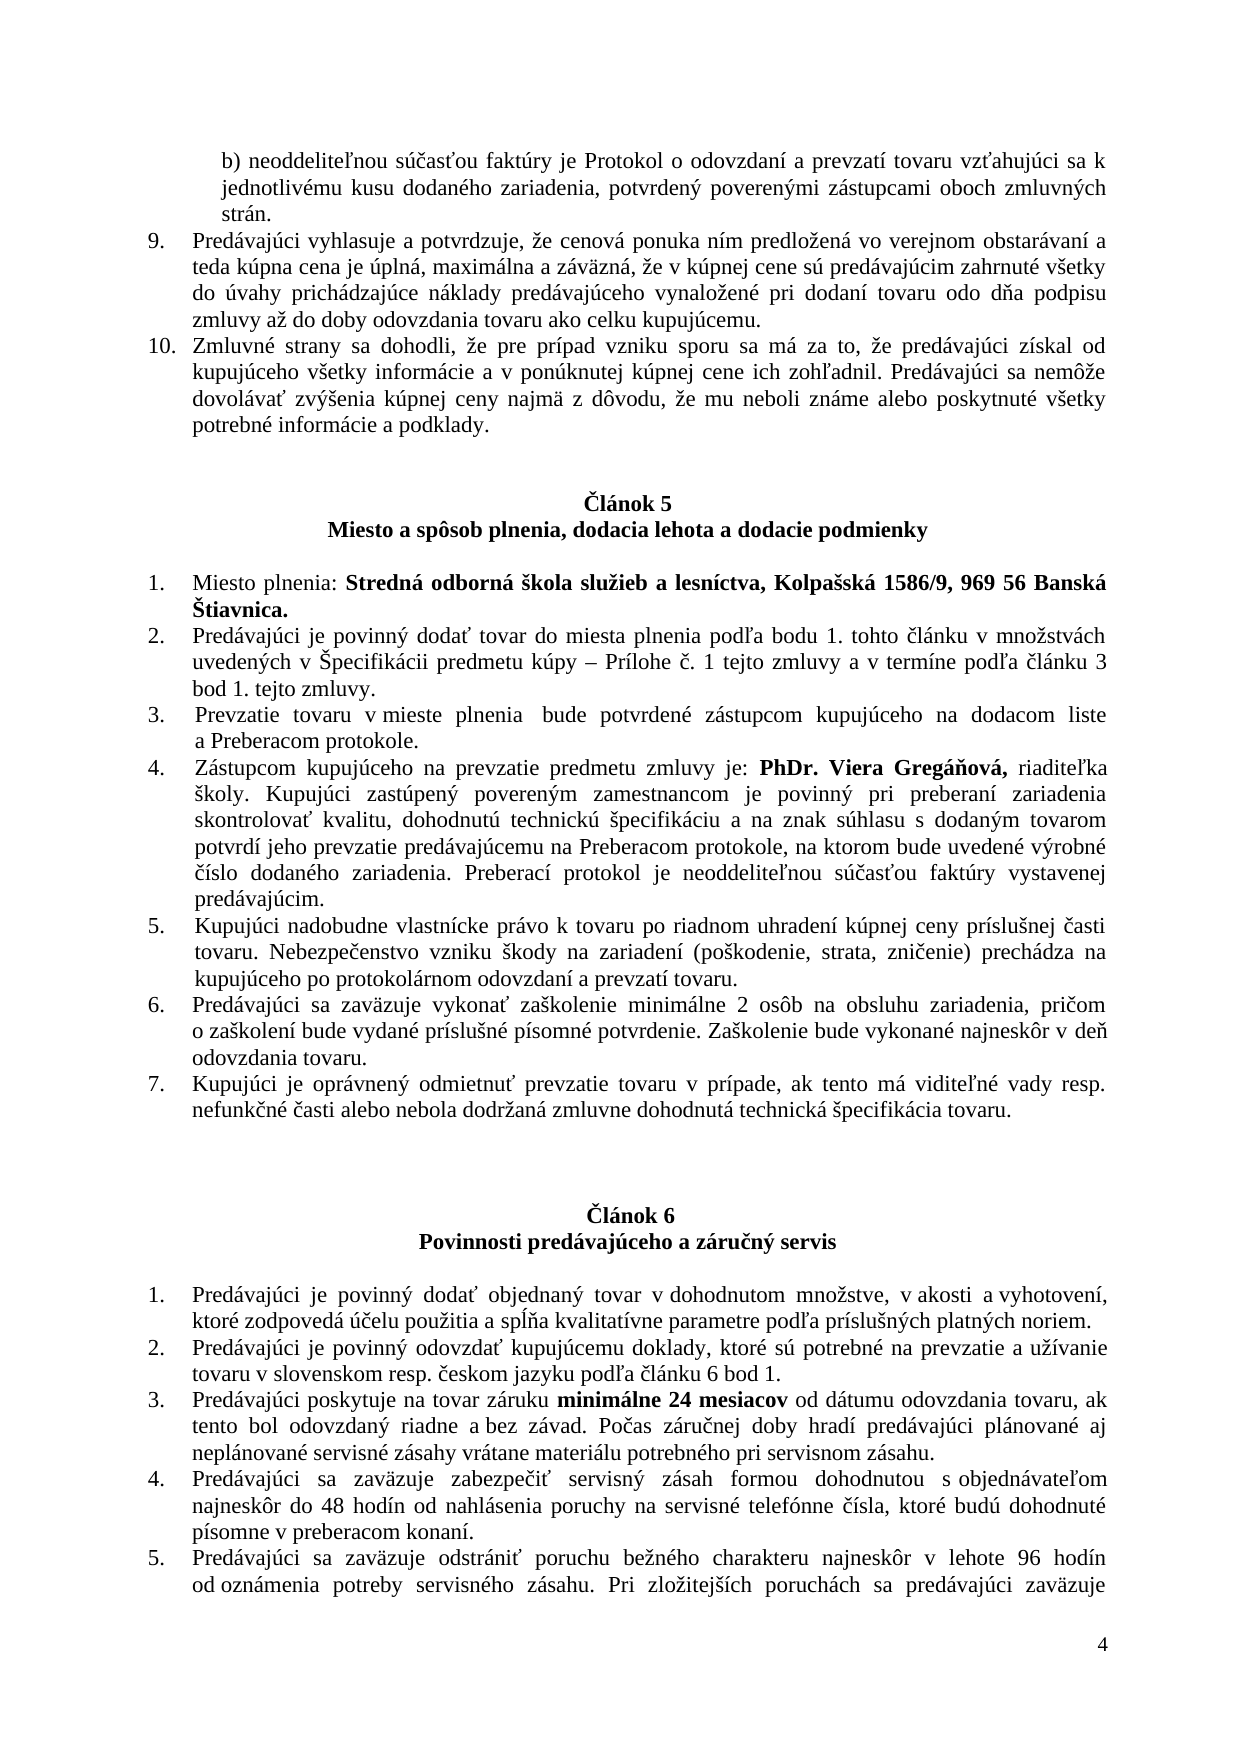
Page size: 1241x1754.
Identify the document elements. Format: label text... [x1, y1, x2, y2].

text 6. Predávajúci sa zaväzuje vykonať zaškolenie minimálne 2 osôb na obsluhu zariadenia, pričom o zaškolení bude vydané príslušné písomné potvrdenie. Zaškolenie bude vykonané najneskôr v deň odovzdania tovaru. [148, 991, 1107, 1070]
text 1. Predávajúci je povinný dodať objednaný tovar v dohodnutom množstve, v akosti a vyhotovení, ktoré zodpovedá účelu použitia a spĺňa kvalitatívne parametre podľa príslušných platných noriem. [148, 1281, 1107, 1333]
text 2. Predávajúci je povinný odovzdať kupujúcemu doklady, ktoré sú potrebné na prevzatie a užívanie tovaru v slovenskom resp. českom jazyku podľa článku 6 bod 1. [148, 1333, 1107, 1386]
text 7. Kupujúci je oprávnený odmietnuť prevzatie tovaru v prípade, ak tento má viditeľné vady resp. nefunkčné časti alebo nebola dodržaná zmluvne dohodnutá technická špecifikácia tovaru. [148, 1070, 1107, 1123]
text Článok 5 [148, 490, 1107, 517]
text 3. Predávajúci poskytuje na tovar záruku minimálne 24 mesiacov od dátumu odovzdania tovaru, ak tento bol odovzdaný riadne a bez závad. Počas záručnej doby hradí predávajúci plánované aj neplánované servisné zásahy vrátane materiálu potrebného pri servisnom zásahu. [148, 1386, 1107, 1465]
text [148, 1544, 1107, 1597]
text Povinnosti predávajúceho a záručný servis [148, 1228, 1107, 1254]
text 4. Predávajúci sa zaväzuje zabezpečiť servisný zásah formou dohodnutou s objednávateľom najneskôr do 48 hodín od nahlásenia poruchy na servisné telefónne čísla, ktoré budú dohodnuté písomne v preberacom konaní. [148, 1465, 1107, 1544]
text Článok 6 [148, 1202, 1107, 1228]
text 1. Miesto plnenia: Stredná odborná škola služieb a lesníctva, Kolpašská 1586/9, 969 56 Banská Štiavnica. [148, 569, 1107, 622]
text 10. Zmluvné strany sa dohodli, že pre prípad vzniku sporu sa má za to, že predávajúci získal od kupujúceho všetky informácie a v ponúknutej kúpnej cene ich zohľadnil. Predávajúci sa nemôže dovolávať zvýšenia kúpnej ceny najmä z dôvodu, že mu neboli známe alebo poskytnuté všetky potrebné informácie a podklady. [148, 332, 1107, 437]
text b) neoddeliteľnou súčasťou faktúry je Protokol o odovzdaní a prevzatí tovaru vzťahujúci sa k jednotlivému kusu dodaného zariadenia, potvrdený poverenými zástupcami oboch zmluvných strán. [221, 148, 1107, 227]
text 2. Predávajúci je povinný dodať tovar do miesta plnenia podľa bodu 1. tohto článku v množstvách uvedených v Špecifikácii predmetu kúpy – Prílohe č. 1 tejto zmluvy a v termíne podľa článku 3 bod 1. tejto zmluvy. [148, 622, 1107, 701]
text 5. Kupujúci nadobudne vlastnícke právo k tovaru po riadnom uhradení kúpnej ceny príslušnej časti tovaru. Nebezpečenstvo vzniku škody na zariadení (poškodenie, strata, zničenie) prechádza na kupujúceho po protokolárnom odovzdaní a prevzatí tovaru. [148, 912, 1107, 991]
text Miesto a spôsob plnenia, dodacia lehota a dodacie podmienky [148, 517, 1107, 543]
text 4. Zástupcom kupujúceho na prevzatie predmetu zmluvy je: PhDr. Viera Gregáňová, riaditeľka školy. Kupujúci zastúpený povereným zamestnancom je povinný pri preberaní zariadenia skontrolovať kvalitu, dohodnutú technickú špecifikáciu a na znak súhlasu s dodaným tovarom potvrdí jeho prevzatie predávajúcemu na Preberacom protokole, na ktorom bude uvedené výrobné číslo dodaného zariadenia. Preberací protokol je neoddeliteľnou súčasťou faktúry vystavenej predávajúcim. [148, 754, 1107, 912]
text 9. Predávajúci vyhlasuje a potvrdzuje, že cenová ponuka ním predložená vo verejnom obstarávaní a teda kúpna cena je úplná, maximálna a záväzná, že v kúpnej cene sú predávajúcim zahrnuté všetky do úvahy prichádzajúce náklady predávajúceho vynaložené pri dodaní tovaru odo dňa podpisu zmluvy až do doby odovzdania tovaru ako celku kupujúcemu. [148, 227, 1107, 332]
text 3. Prevzatie tovaru v mieste plnenia bude potvrdené zástupcom kupujúceho na dodacom liste a Preberacom protokole. [148, 701, 1107, 754]
